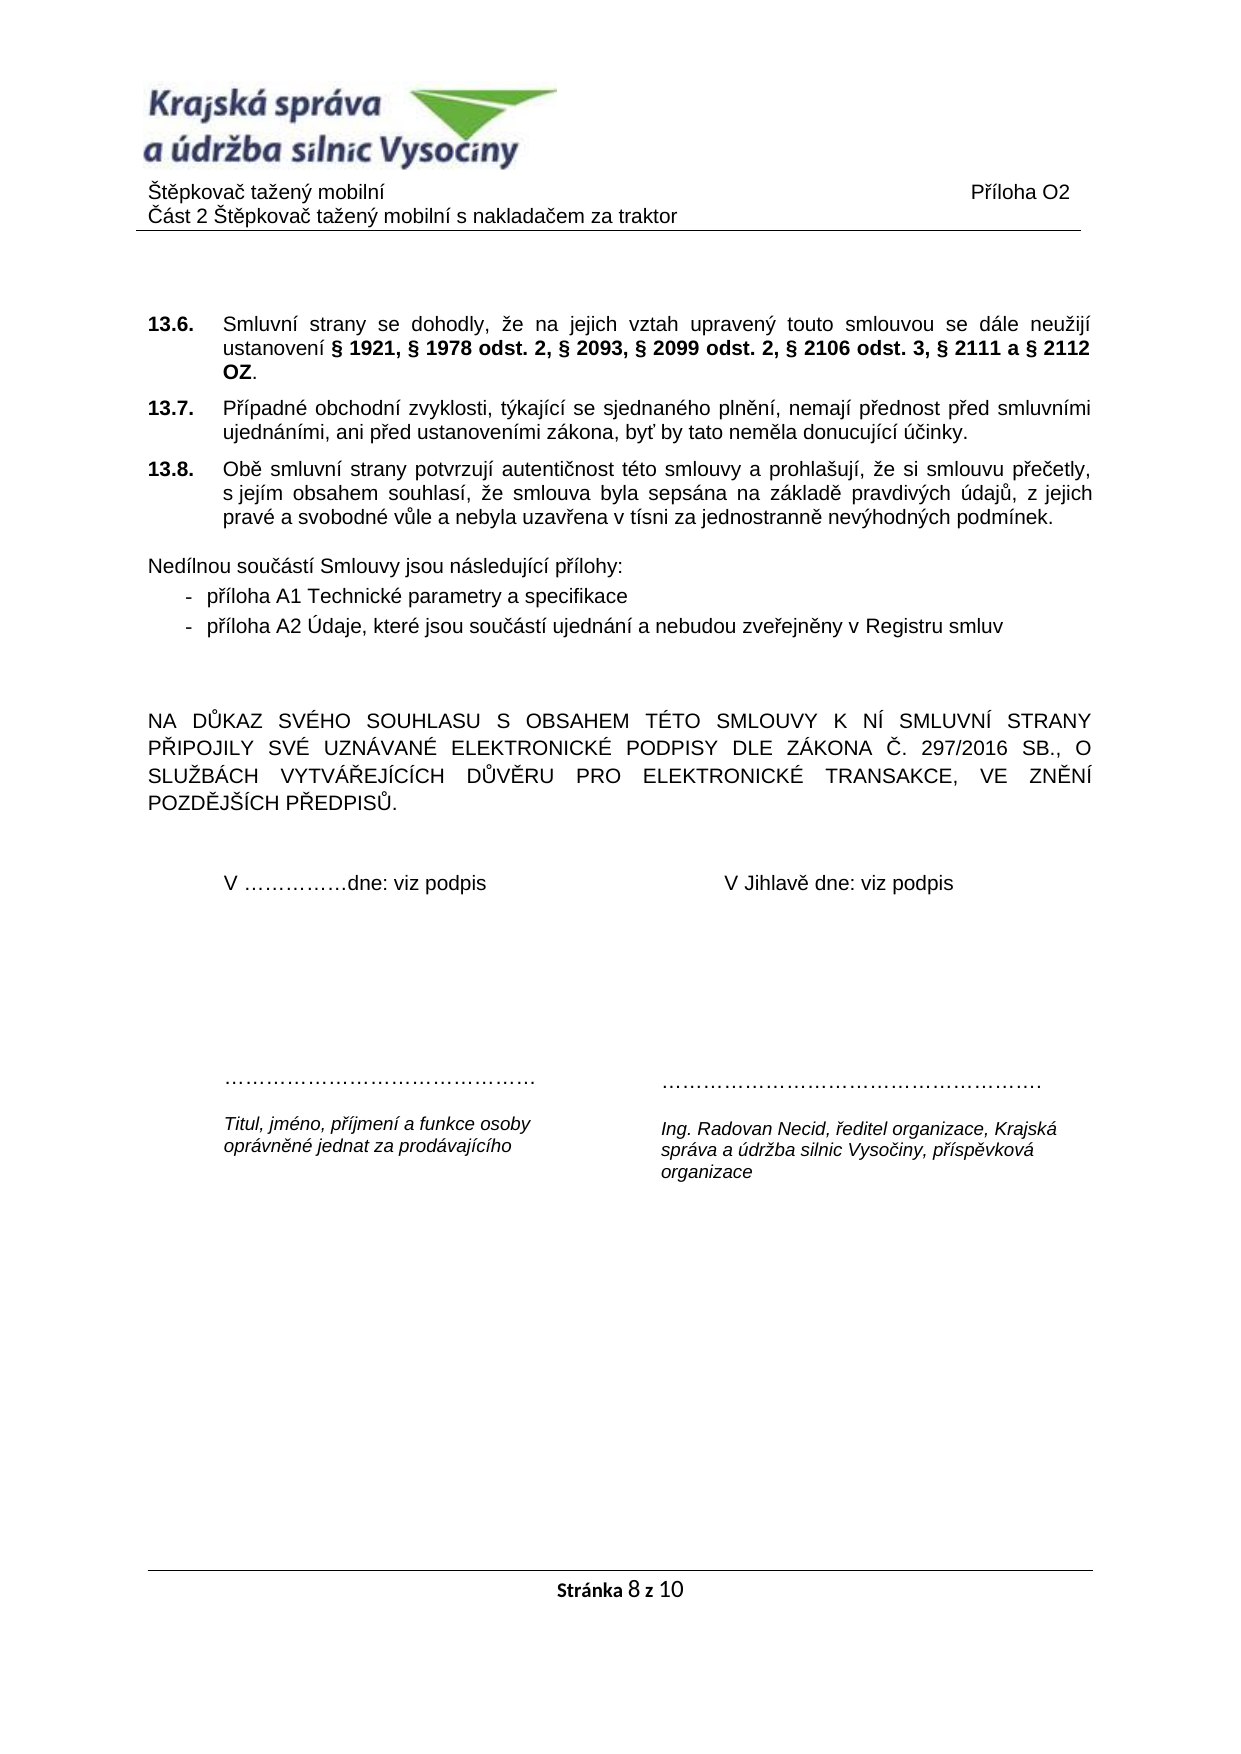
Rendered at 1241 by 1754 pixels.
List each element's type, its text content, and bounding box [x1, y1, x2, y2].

table_cell ……………………………………… Titul, jméno, příjmení a funkce osoby oprávněné jednat za prodávajícího [213, 920, 649, 1203]
list příloha A2 Údaje, které jsou součástí ujednání a nebudou zveřejněny v Registru smluv [185, 614, 1093, 638]
text NA DŮKAZ SVÉHO SOUHLASU S OBSAHEM TÉTO smlouvy K NÍ SMLUVNÍ STRANY PŘIPOJILY SVÉ UZNÁVANÉ ELEKTRONICKÉ PODPISY DLE ZÁKONA Č. 297/2016 SB., O SLUŽBÁCH VYTVÁŘEJÍCÍCH DŮVĚRU PRO ELEKTRONICKÉ TRANSAKCE, VE ZNĚNÍ POZDĚJŠÍCH PŘEDPISŮ. [148, 708, 1093, 815]
text Nedílnou součástí Smlouvy jsou následující přílohy: [148, 553, 1093, 577]
list Případné obchodní zvyklosti, týkající se sjednaného plnění, nemají přednost před smluvními ujednáními, ani před ustanoveními zákona, byť by tato neměla donucující účinky. [148, 396, 1093, 444]
list Obě smluvní strany potvrzují autentičnost této smlouvy a prohlašují, že si smlouvu přečetly, s jejím obsahem souhlasí, že smlouva byla sepsána na základě pravdivých údajů, z jejich pravé a svobodné vůle a nebyla uzavřena v tísni za jednostranně nevýhodných podmínek. [148, 457, 1093, 528]
list příloha A1 Technické parametry a specifikace [185, 584, 1093, 608]
list Smluvní strany se dohodly, že na jejich vztah upravený touto smlouvou se dále neužijí ustanovení § 1921, § 1978 odst. 2, § 2093, § 2099 odst. 2, § 2106 odst. 3, § 2111 a § 2112 OZ. [148, 312, 1093, 384]
table_header V Jihlavě dne: viz podpis [650, 871, 1104, 920]
table_cell ………………………………………………. Ing. Radovan Necid, ředitel organizace, Krajská správa a údržba silnic Vysočiny, příspěvková organizace [650, 920, 1104, 1203]
table_header V ……………dne: viz podpis [213, 871, 649, 920]
picture [141, 81, 557, 170]
